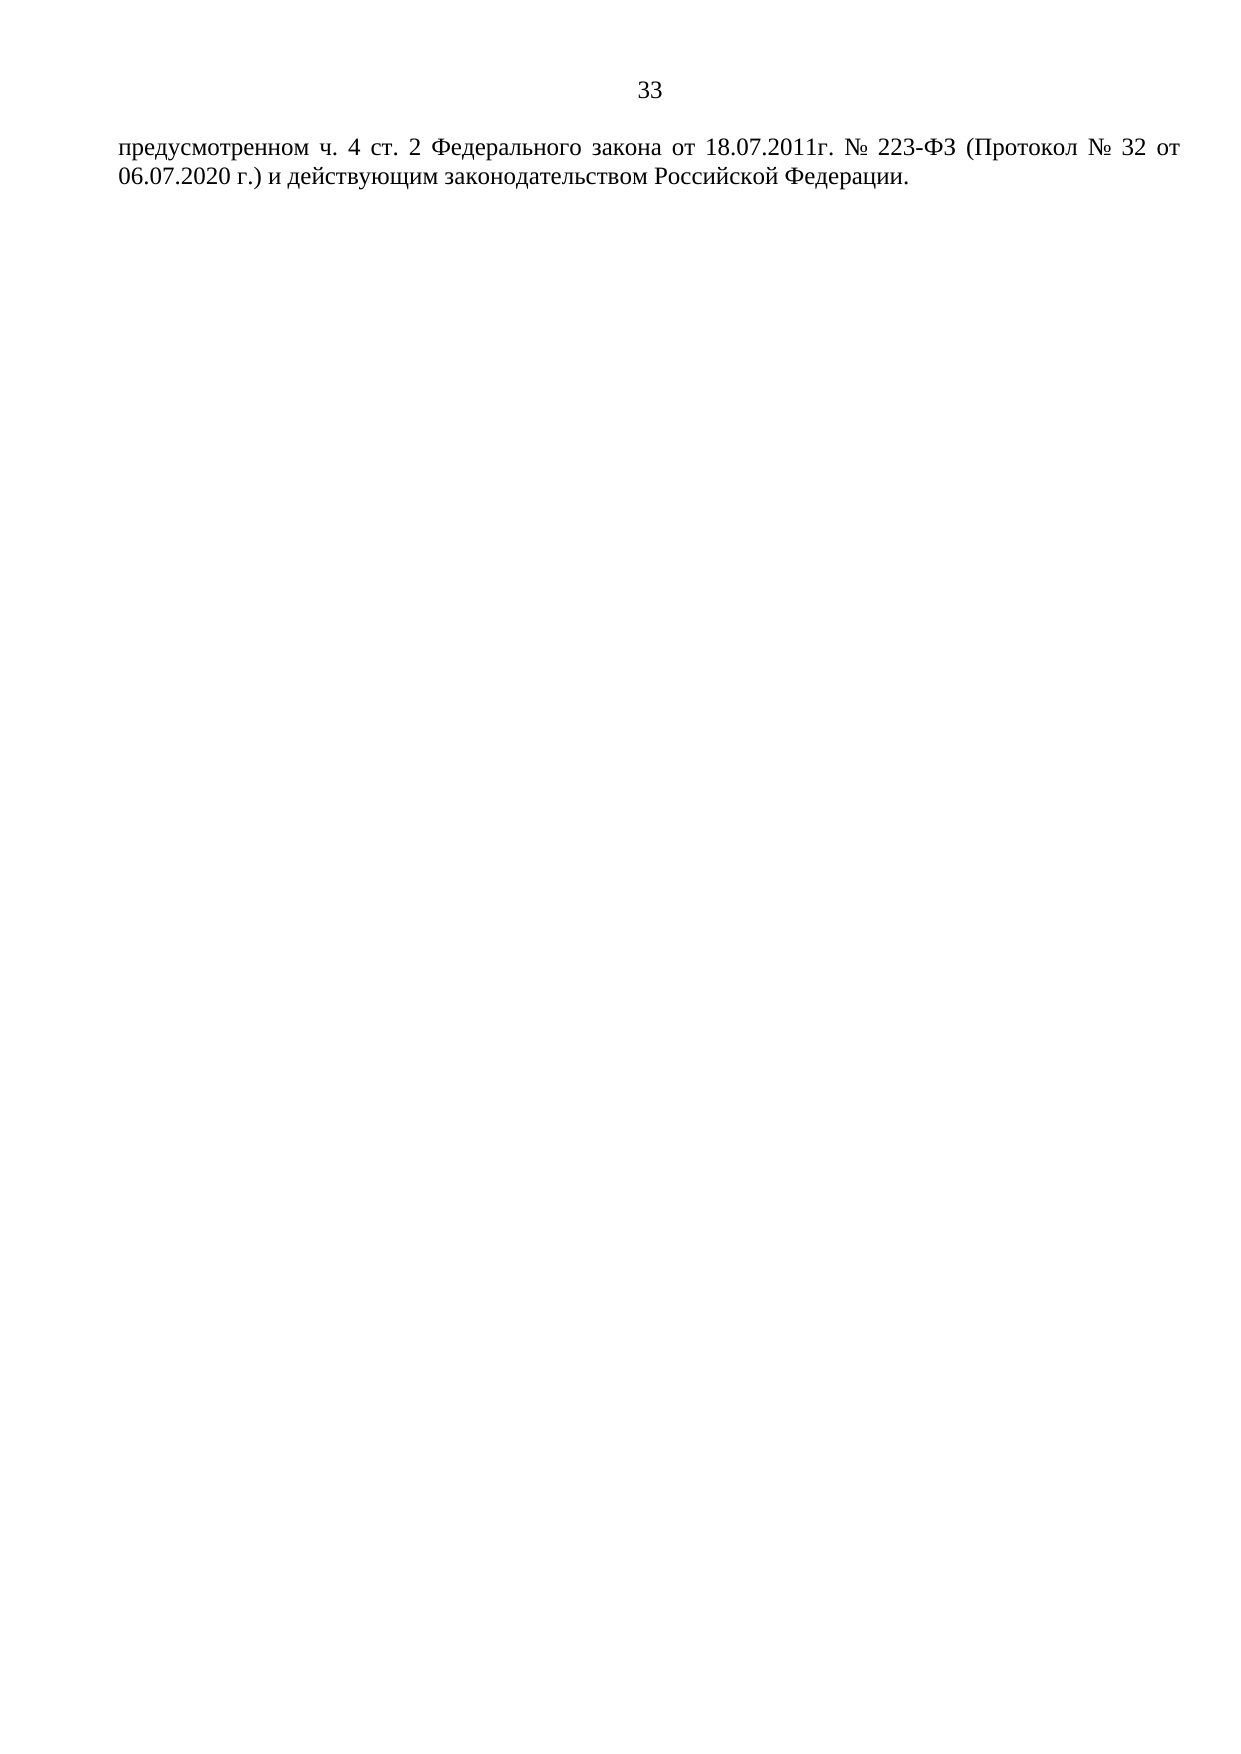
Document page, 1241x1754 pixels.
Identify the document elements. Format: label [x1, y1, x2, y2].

text [118, 132, 1181, 190]
